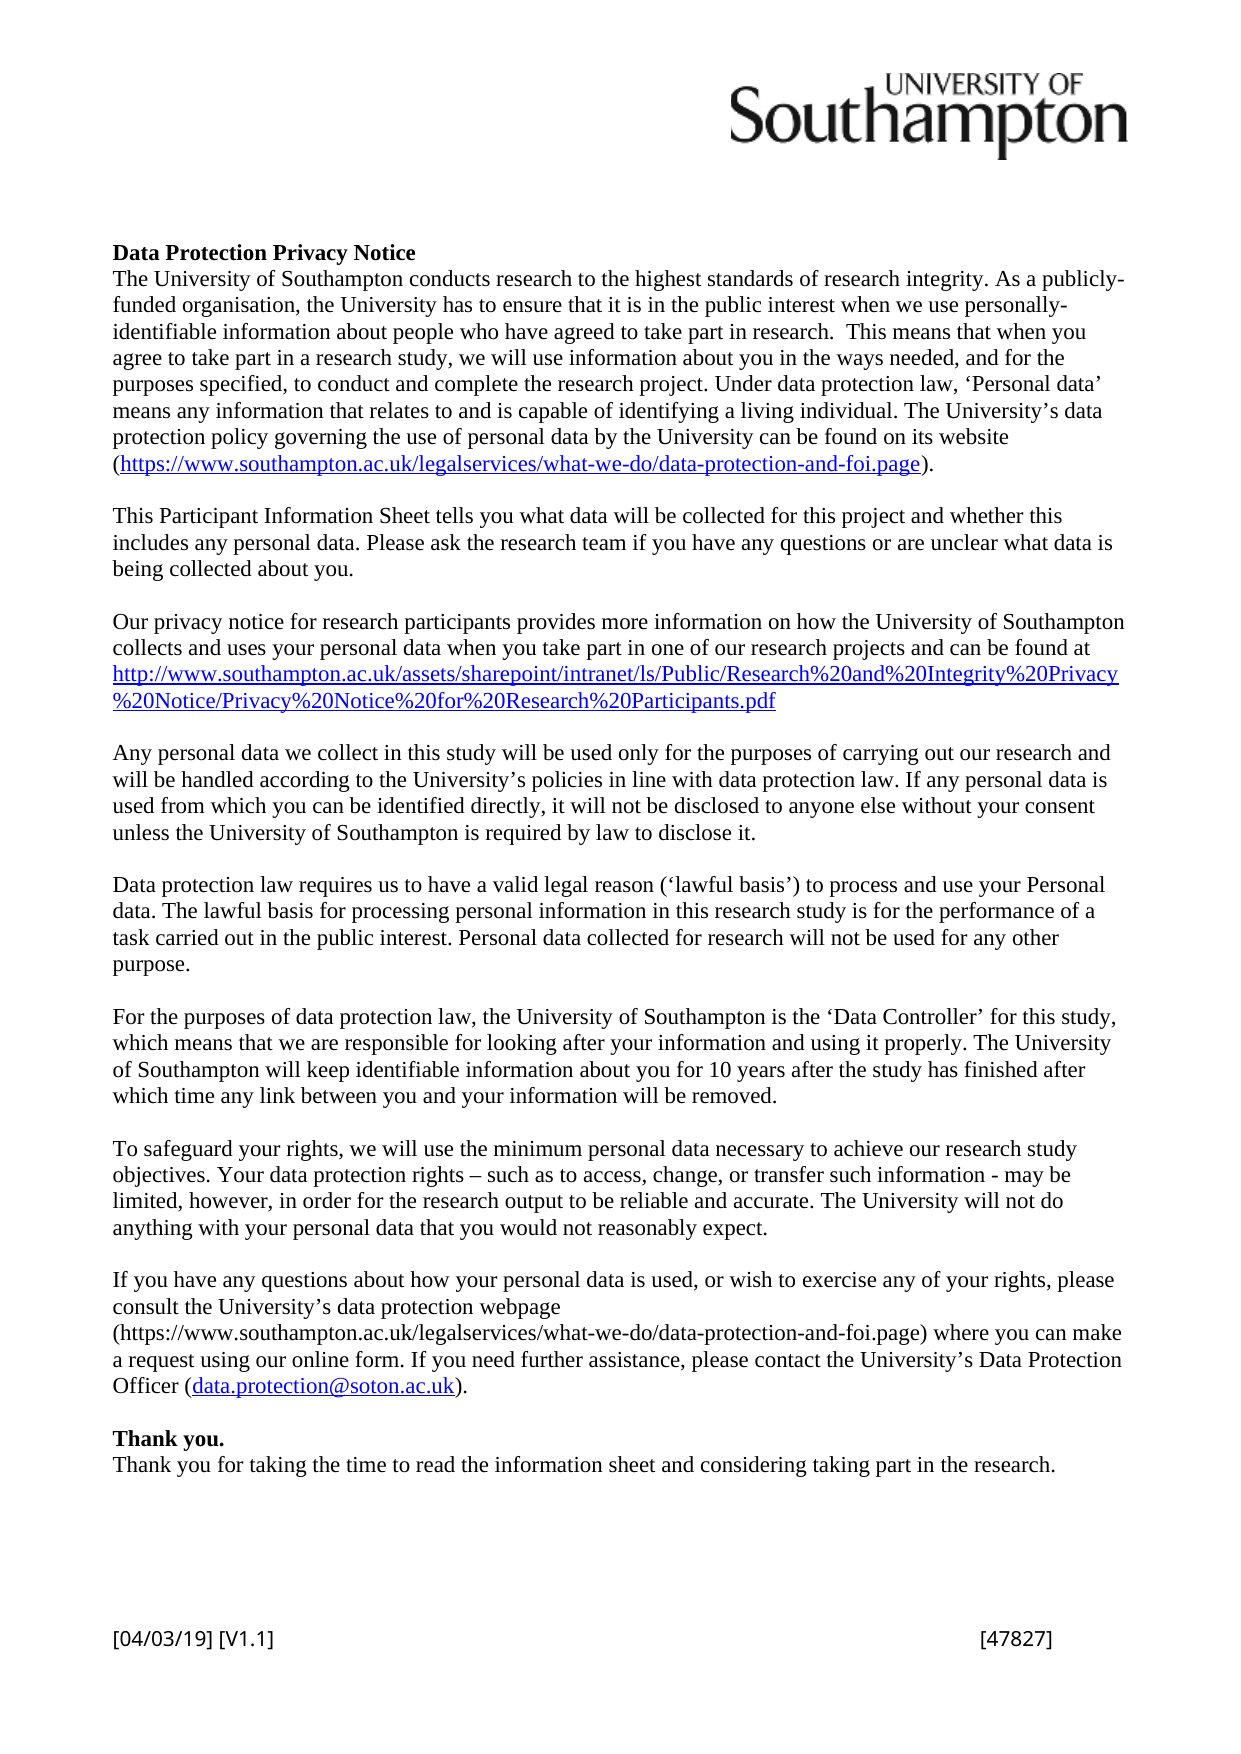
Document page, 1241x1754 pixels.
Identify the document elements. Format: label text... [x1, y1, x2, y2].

text Our privacy notice for research participants provides more information on how the University of Southampton collects and uses your personal data when you take part in one of our research projects and can be found at http://www.southampton.ac.uk/assets/sharepoint/intranet/ls/Public/Research%20and%20Integrity%20Privacy%20Notice/Privacy%20Notice%20for%20Research%20Participants.pdf [112, 608, 1128, 713]
text Data Protection Privacy Notice [112, 239, 1128, 265]
text To safeguard your rights, we will use the minimum personal data necessary to achieve our research study objectives. Your data protection rights – such as to access, change, or transfer such information - may be limited, however, in order for the research output to be reliable and accurate. The University will not do anything with your personal data that you would not reasonably expect. [112, 1135, 1128, 1240]
text Thank you for taking the time to read the information sheet and considering taking part in the research. [112, 1451, 1128, 1477]
text Any personal data we collect in this study will be used only for the purposes of carrying out our research and will be handled according to the University’s policies in line with data protection law. If any personal data is used from which you can be identified directly, it will not be disclosed to anyone else without your consent unless the University of Southampton is required by law to disclose it. [112, 739, 1128, 845]
text For the purposes of data protection law, the University of Southampton is the ‘Data Controller’ for this study, which means that we are responsible for looking after your information and using it properly. The University of Southampton will keep identifiable information about you for 10 years after the study has finished after which time any link between you and your information will be removed. [112, 1003, 1128, 1108]
text Data protection law requires us to have a valid legal reason (‘lawful basis’) to process and use your Personal data. The lawful basis for processing personal information in this research study is for the performance of a task carried out in the public interest. Personal data collected for research will not be used for any other purpose. [112, 871, 1128, 977]
picture [731, 73, 1128, 160]
text If you have any questions about how your personal data is used, or wish to exercise any of your rights, please consult the University’s data protection webpage (https://www.southampton.ac.uk/legalservices/what-we-do/data-protection-and-foi.page) where you can make a request using our online form. If you need further assistance, please contact the University’s Data Protection Officer (data.protection@soton.ac.uk). [112, 1267, 1128, 1398]
text Thank you. [112, 1425, 1128, 1451]
text This Participant Information Sheet tells you what data will be collected for this project and whether this includes any personal data. Please ask the research team if you have any questions or are unclear what data is being collected about you. [112, 502, 1128, 581]
text The University of Southampton conducts research to the highest standards of research integrity. As a publicly-funded organisation, the University has to ensure that it is in the public interest when we use personally-identifiable information about people who have agreed to take part in research. This means that when you agree to take part in a research study, we will use information about you in the ways needed, and for the purposes specified, to conduct and complete the research project. Under data protection law, ‘Personal data’ means any information that relates to and is capable of identifying a living individual. The University’s data protection policy governing the use of personal data by the University can be found on its website (https://www.southampton.ac.uk/legalservices/what-we-do/data-protection-and-foi.page). [112, 265, 1128, 476]
